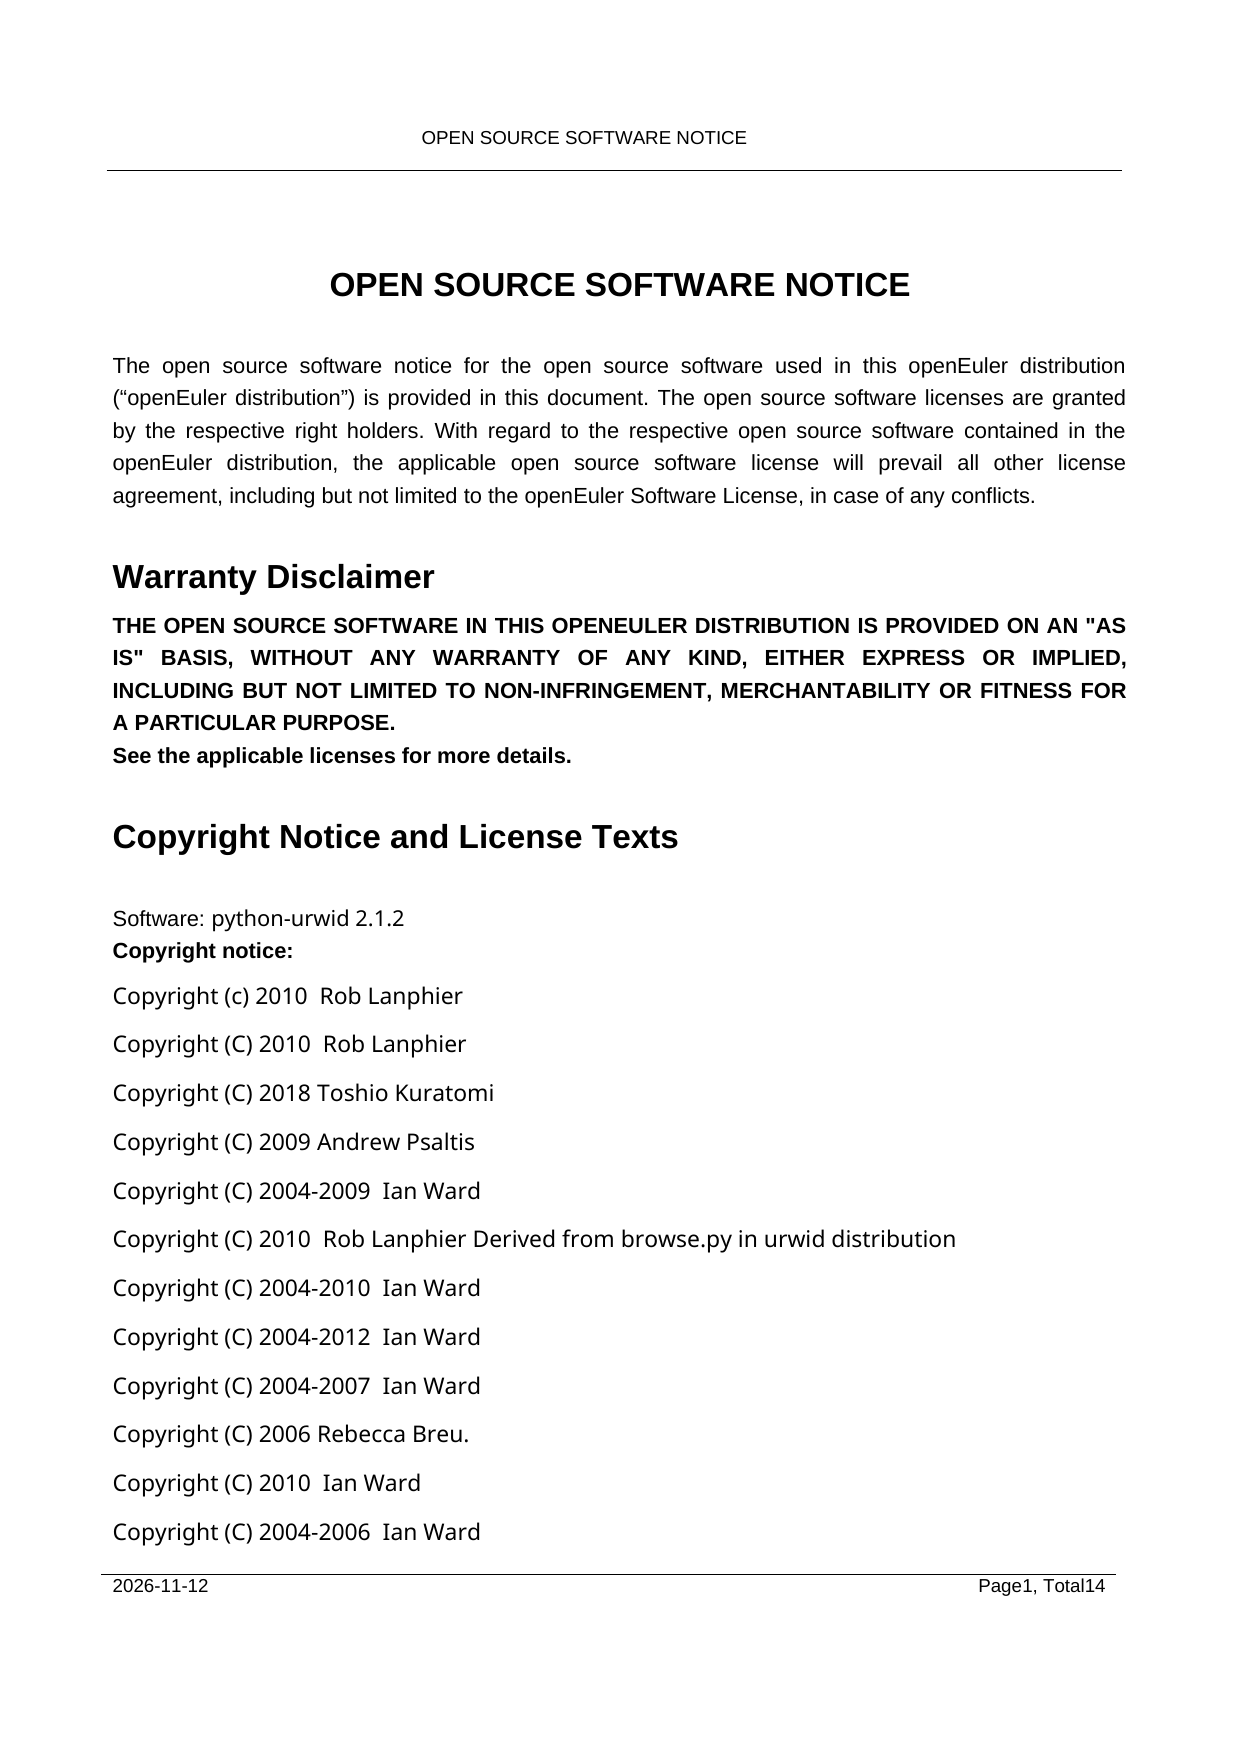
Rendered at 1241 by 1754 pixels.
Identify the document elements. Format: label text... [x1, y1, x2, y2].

text Copyright notice: [112, 934, 1128, 966]
text The open source software notice for the open source software used in this openEuler distribution (“openEuler distribution”) is provided in this document. The open source software licenses are granted by the respective right holders. With regard to the respective open source software contained in the openEuler distribution, the applicable open source software license will prevail all other license agreement, including but not limited to the openEuler Software License, in case of any conflicts. [112, 349, 1128, 511]
text OPEN SOURCE SOFTWARE NOTICE [112, 251, 1128, 316]
text Software: python-urwid 2.1.2 [112, 901, 1128, 934]
text Warranty Disclaimer [112, 544, 1128, 609]
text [112, 979, 1128, 1548]
text Copyright Notice and License Texts [112, 804, 1128, 869]
text THE OPEN SOURCE SOFTWARE IN THIS OPENEULER DISTRIBUTION IS PROVIDED ON AN "AS IS" BASIS, WITHOUT ANY WARRANTY OF ANY KIND, EITHER EXPRESS OR IMPLIED, INCLUDING BUT NOT LIMITED TO NON-INFRINGEMENT, MERCHANTABILITY OR FITNESS FOR A PARTICULAR PURPOSE. See the applicable licenses for more details. [112, 609, 1128, 771]
